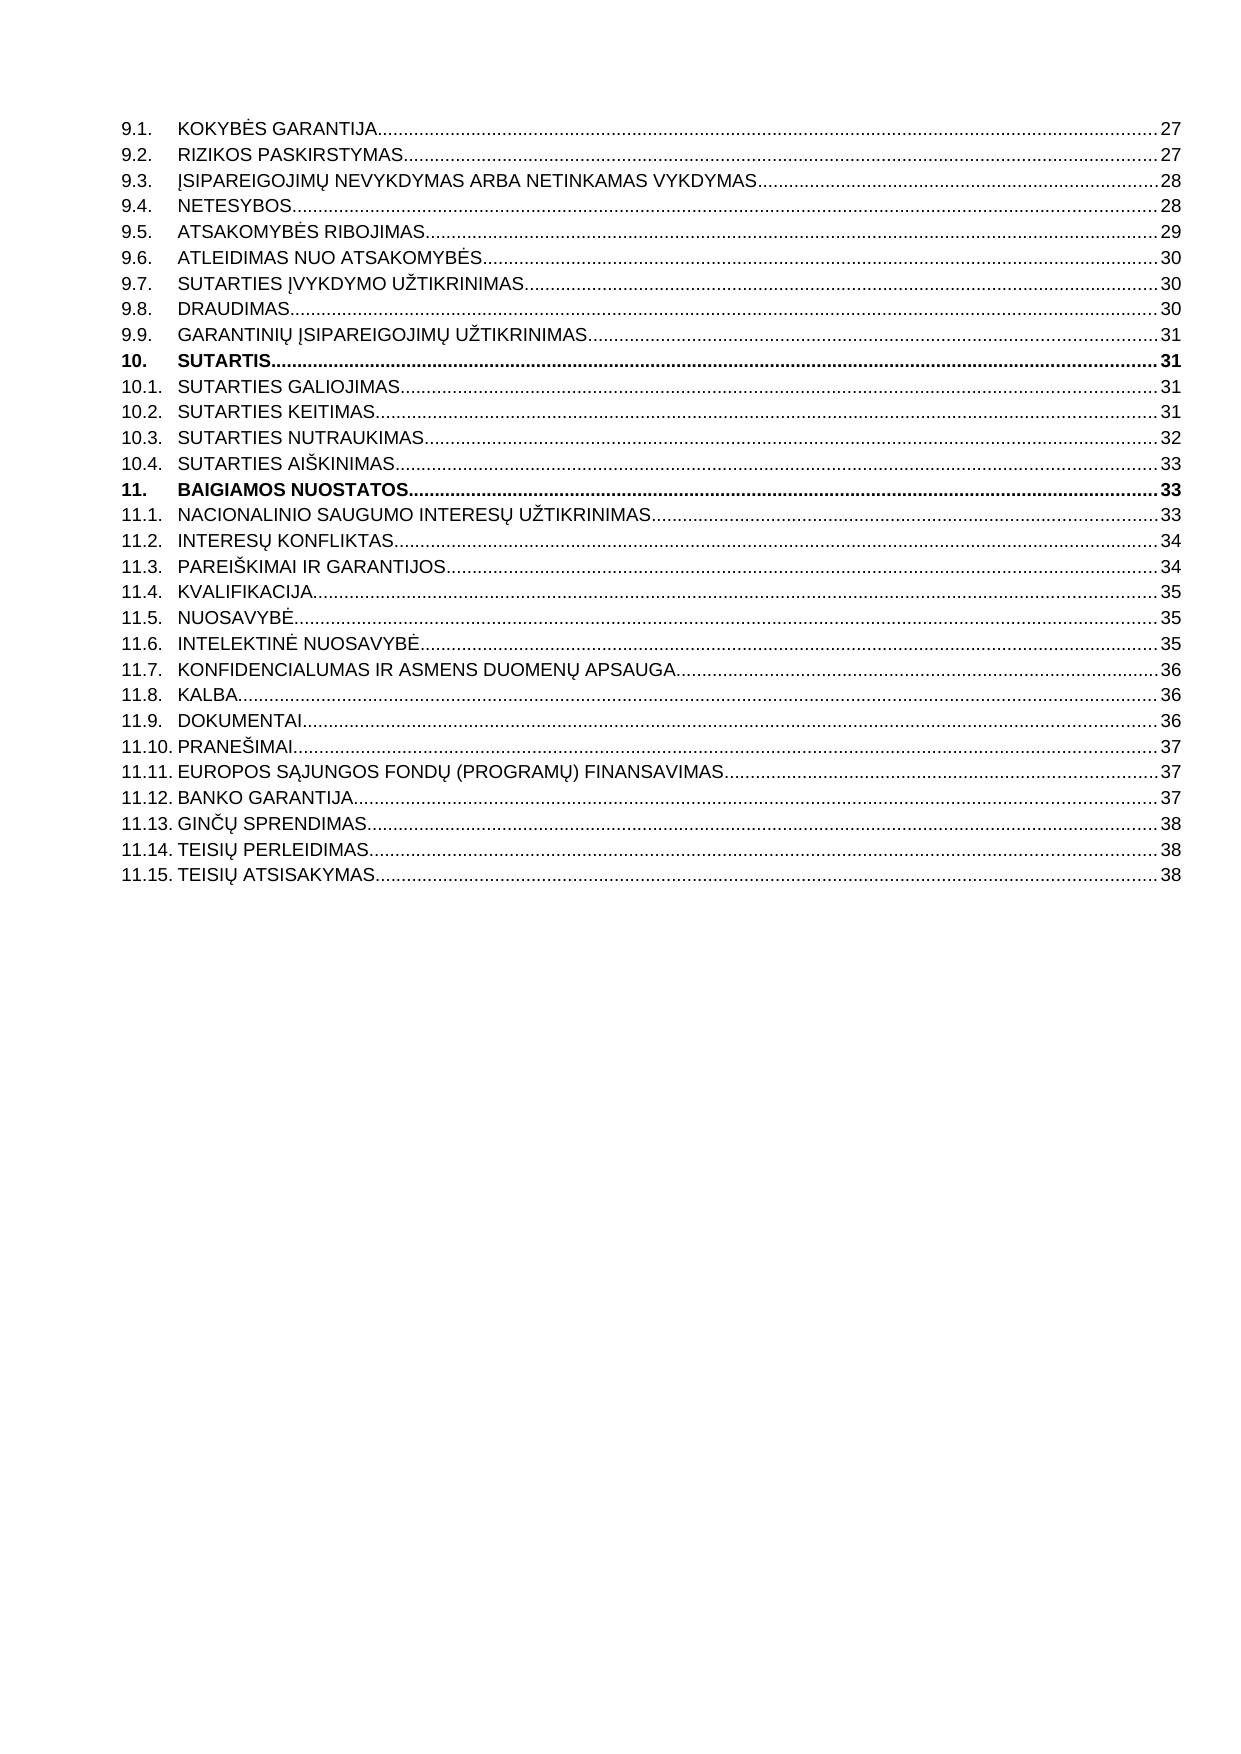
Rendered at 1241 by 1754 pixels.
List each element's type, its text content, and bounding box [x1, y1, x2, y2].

text 9.8. DRAUDIMAS 30 [121, 298, 1181, 320]
text 11. BAIGIAMOS NUOSTATOS 33 [121, 478, 1181, 500]
text 11.9. DOKUMENTAI 36 [121, 710, 1181, 731]
text 10. SUTARTIS 31 [121, 350, 1181, 371]
text 11.4. KVALIFIKACIJA 35 [121, 581, 1181, 603]
text 10.2. SUTARTIES KEITIMAS 31 [121, 401, 1181, 423]
text 11.10. PRANEŠIMAI 37 [121, 736, 1181, 757]
text 11.13. GINČŲ SPRENDIMAS 38 [121, 813, 1181, 834]
text 11.8. KALBA 36 [121, 684, 1181, 706]
text 11.11. EUROPOS SĄJUNGOS FONDŲ (PROGRAMŲ) FINANSAVIMAS 37 [121, 761, 1181, 783]
text 9.7. SUTARTIES ĮVYKDYMO UŽTIKRINIMAS 30 [121, 272, 1181, 294]
text 9.9. GARANTINIŲ ĮSIPAREIGOJIMŲ UŽTIKRINIMAS 31 [121, 324, 1181, 346]
text 10.4. SUTARTIES AIŠKINIMAS 33 [121, 453, 1181, 474]
text 9.5. ATSAKOMYBĖS RIBOJIMAS 29 [121, 221, 1181, 243]
text 11.3. PAREIŠKIMAI IR GARANTIJOS 34 [121, 556, 1181, 577]
text 9.4. NETESYBOS 28 [121, 195, 1181, 217]
text 11.2. INTERESŲ KONFLIKTAS 34 [121, 530, 1181, 551]
text 11.7. KONFIDENCIALUMAS IR ASMENS DUOMENŲ APSAUGA 36 [121, 658, 1181, 680]
text 11.14. TEISIŲ PERLEIDIMAS 38 [121, 838, 1181, 860]
text 11.1. NACIONALINIO SAUGUMO INTERESŲ UŽTIKRINIMAS 33 [121, 504, 1181, 526]
text 11.15. TEISIŲ ATSISAKYMAS 38 [121, 864, 1181, 886]
text 11.12. BANKO GARANTIJA 37 [121, 787, 1181, 809]
text 10.3. SUTARTIES NUTRAUKIMAS 32 [121, 427, 1181, 448]
text 9.6. ATLEIDIMAS NUO ATSAKOMYBĖS 30 [121, 247, 1181, 268]
text 9.1. KOKYBĖS GARANTIJA 27 [121, 118, 1181, 140]
text 11.5. NUOSAVYBĖ 35 [121, 607, 1181, 628]
text 9.3. ĮSIPAREIGOJIMŲ NEVYKDYMAS ARBA NETINKAMAS VYKDYMAS 28 [121, 169, 1181, 191]
text 9.2. RIZIKOS PASKIRSTYMAS 27 [121, 144, 1181, 165]
text 10.1. SUTARTIES GALIOJIMAS 31 [121, 375, 1181, 397]
text 11.6. INTELEKTINĖ NUOSAVYBĖ 35 [121, 633, 1181, 654]
